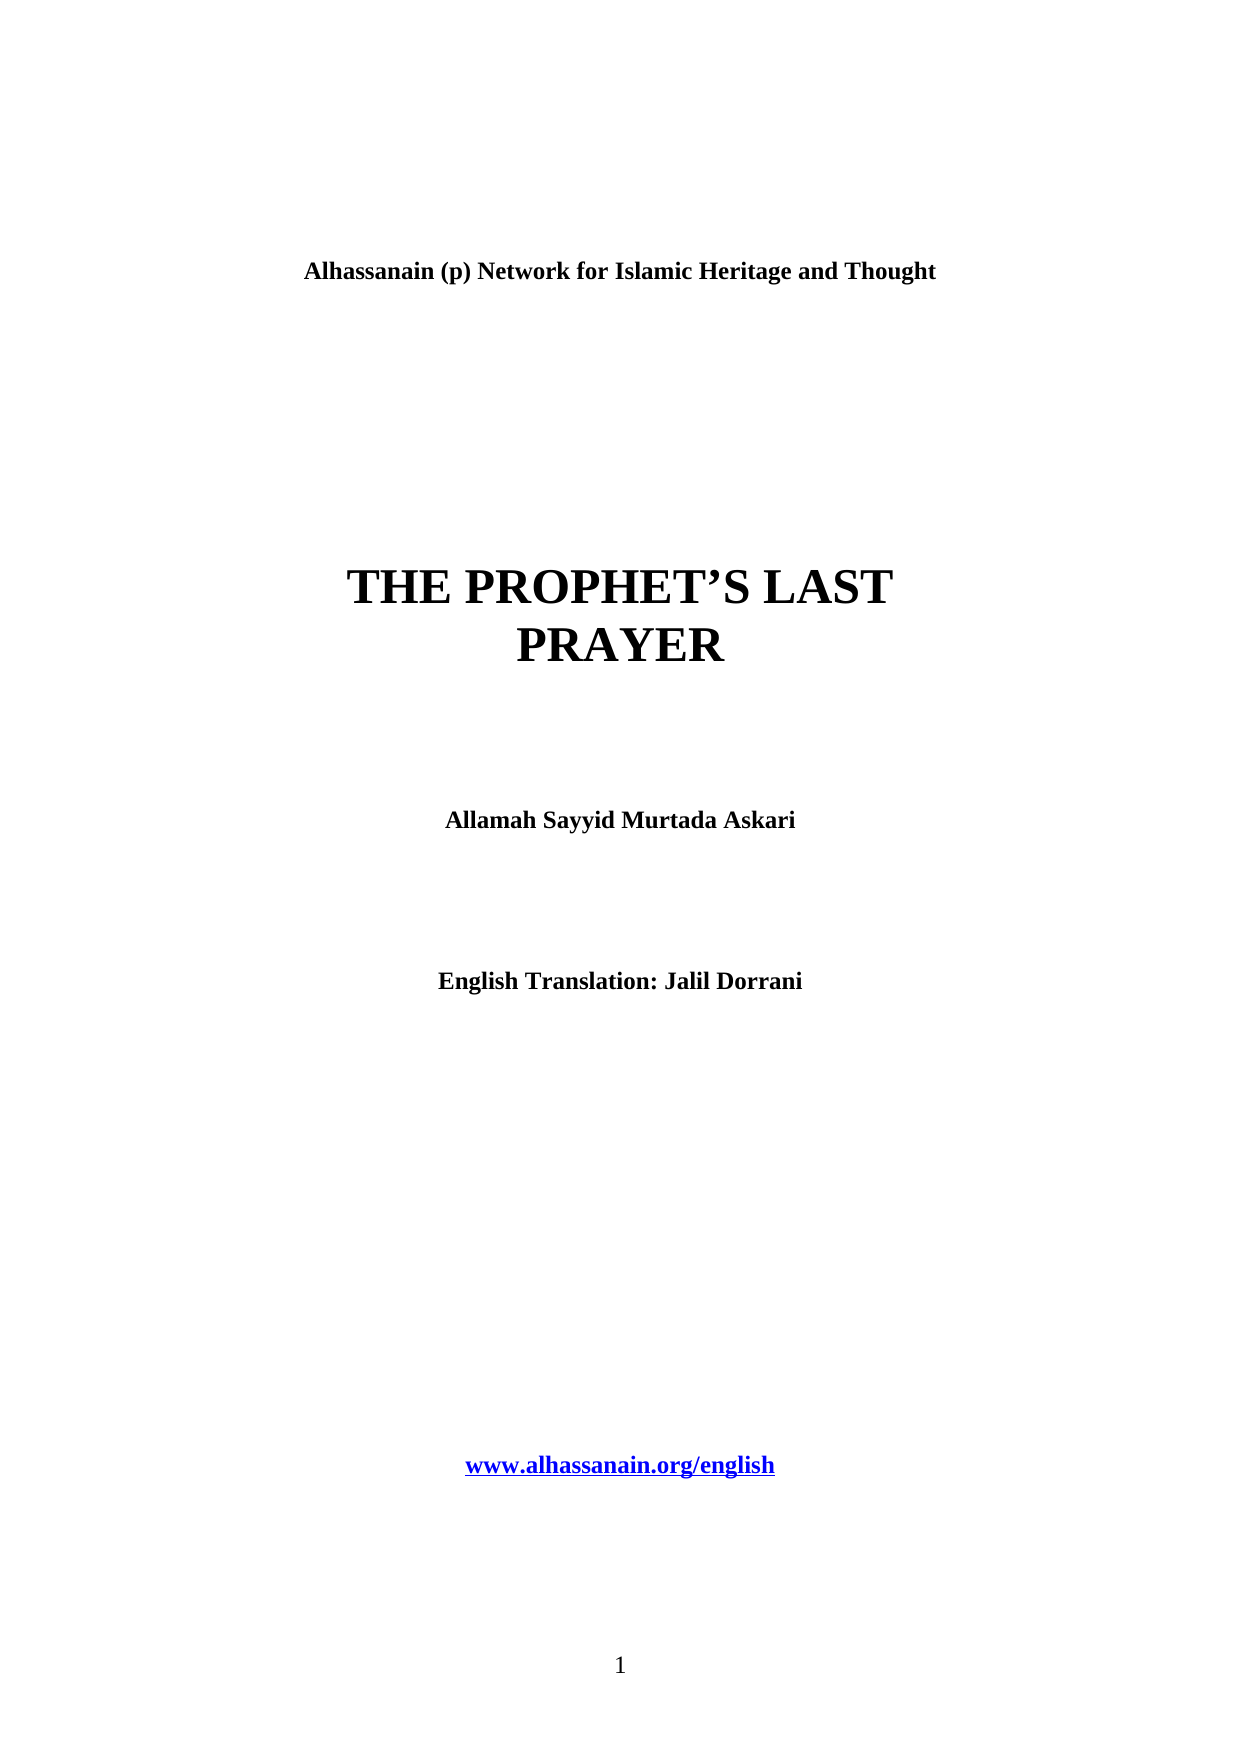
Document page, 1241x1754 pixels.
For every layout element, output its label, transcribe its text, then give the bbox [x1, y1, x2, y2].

text Alhassanain (p) Network for Islamic Heritage and Thought [236, 256, 1004, 285]
text www.alhassanain.org/english [236, 1450, 1004, 1478]
text English Translation: Jalil Dorrani [236, 966, 1004, 995]
text THE PROPHET’S LAST PRAYER [236, 557, 1004, 672]
text Allamah Sayyid Murtada Askari [236, 805, 1004, 833]
